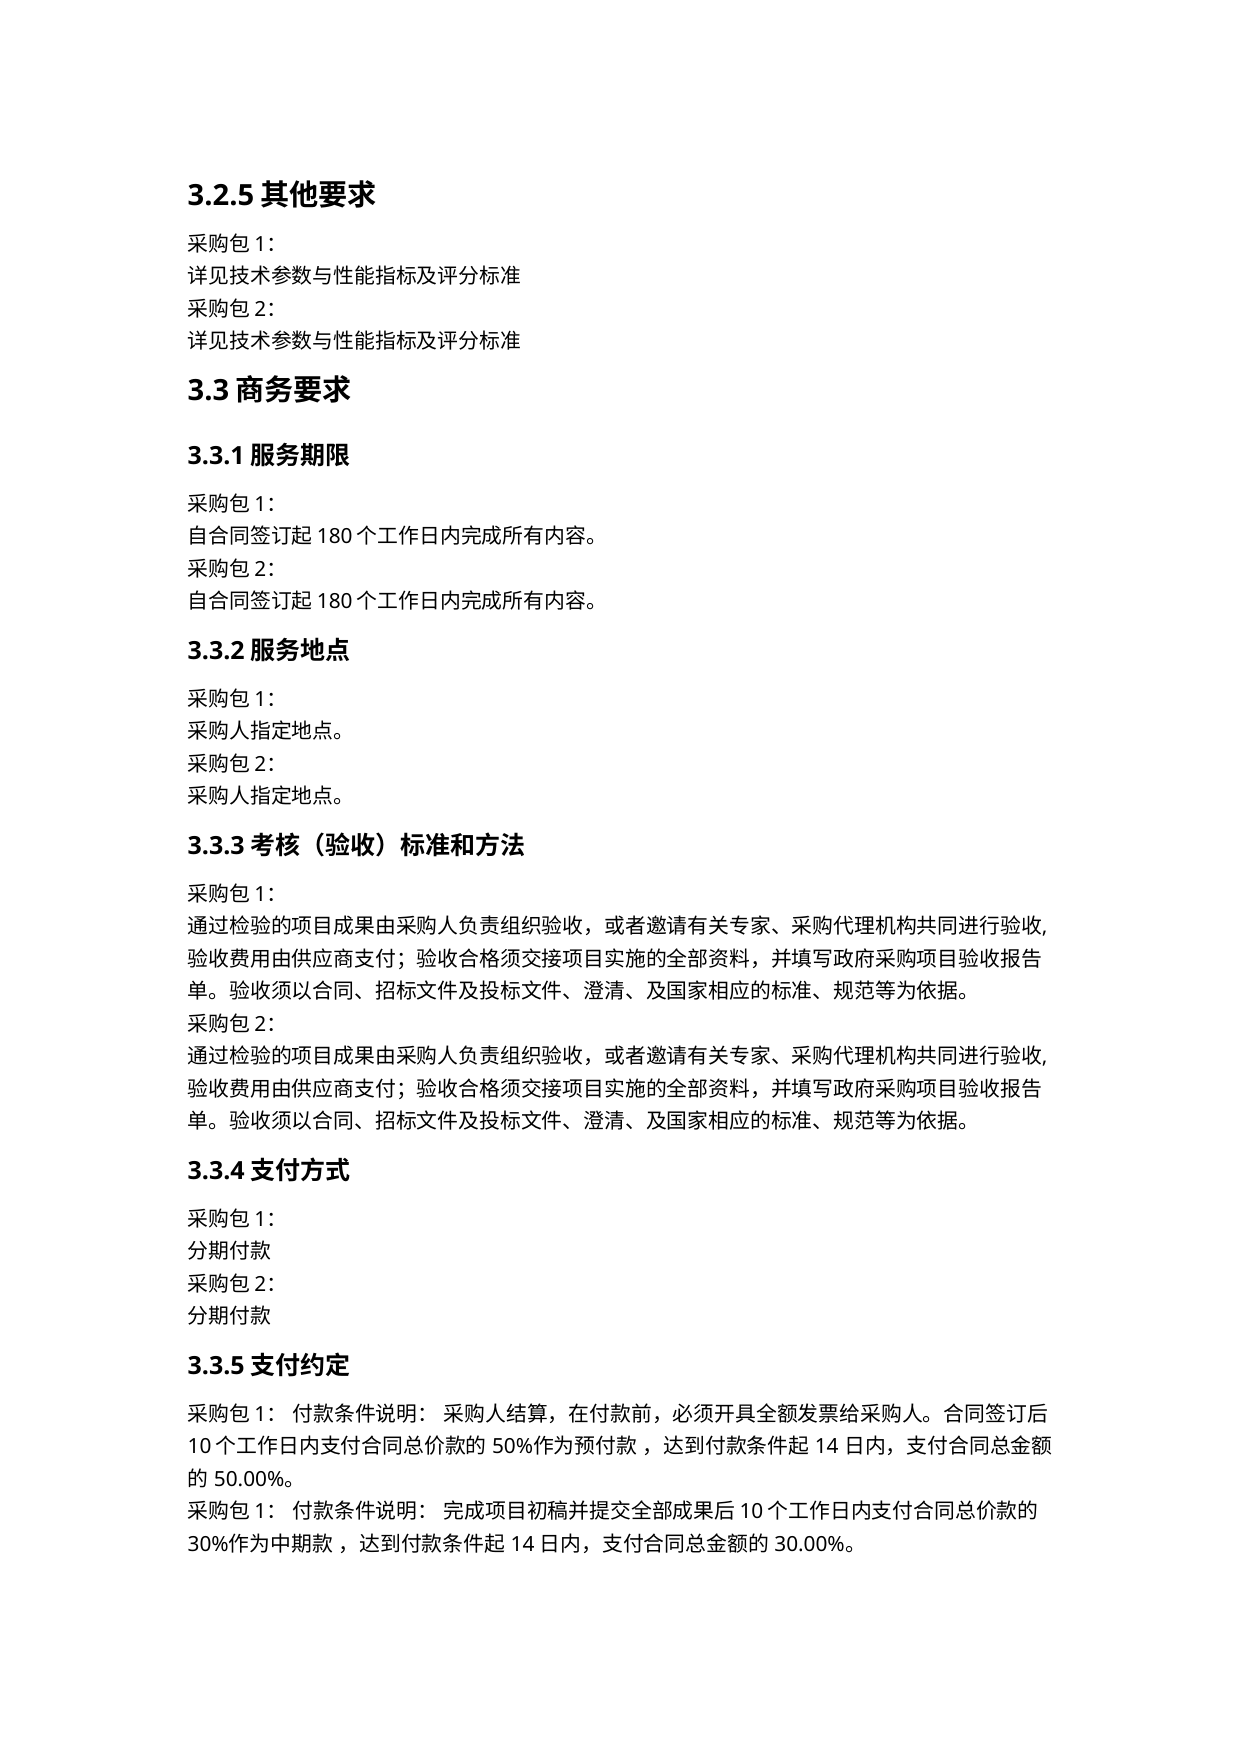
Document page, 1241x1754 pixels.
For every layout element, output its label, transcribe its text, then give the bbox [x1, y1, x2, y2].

text 采购包1： [187, 1202, 1053, 1234]
text 3.3.5支付约定 [187, 1332, 1053, 1397]
text 分期付款 [187, 1234, 1053, 1267]
text 采购包2： [187, 552, 1053, 584]
text 采购包2： [187, 747, 1053, 779]
text 3.3.1服务期限 [187, 422, 1053, 487]
text 采购包1： [187, 877, 1053, 909]
text 采购人指定地点。 [187, 714, 1053, 747]
text 采购包1： [187, 682, 1053, 714]
text 分期付款 [187, 1299, 1053, 1332]
text 自合同签订起180个工作日内完成所有内容。 [187, 584, 1053, 617]
text 详见技术参数与性能指标及评分标准 [187, 324, 1053, 357]
text 通过检验的项目成果由采购人负责组织验收，或者邀请有关专家、采购代理机构共同进行验收,验收费用由供应商支付；验收合格须交接项目实施的全部资料，并填写政府采购项目验收报告单。验收须以合同、招标文件及投标文件、澄清、及国家相应的标准、规范等为依据。 [187, 909, 1053, 1007]
text 采购包1： [187, 227, 1053, 259]
text 采购包2： [187, 1007, 1053, 1039]
text 采购包2： [187, 1267, 1053, 1299]
text 采购包1： 付款条件说明： 采购人结算，在付款前，必须开具全额发票给采购人。合同签订后 10个工作日内支付合同总价款的 50%作为预付款 ，达到付款条件起 14 日内，支付合同总金额的 50.00%。 [187, 1397, 1053, 1494]
text 3.3.2服务地点 [187, 617, 1053, 682]
text 采购包2： [187, 292, 1053, 324]
text 3.3商务要求 [187, 357, 1053, 422]
text 采购人指定地点。 [187, 779, 1053, 812]
text 自合同签订起180个工作日内完成所有内容。 [187, 519, 1053, 552]
text 采购包1： [187, 487, 1053, 519]
text 3.2.5其他要求 [187, 162, 1053, 227]
text 采购包1： 付款条件说明： 完成项目初稿并提交全部成果后10个工作日内支付合同总价款的30%作为中期款 ，达到付款条件起 14 日内，支付合同总金额的 30.00%。 [187, 1494, 1053, 1559]
text 详见技术参数与性能指标及评分标准 [187, 259, 1053, 292]
text 3.3.3考核（验收）标准和方法 [187, 812, 1053, 877]
text 3.3.4支付方式 [187, 1137, 1053, 1202]
text 通过检验的项目成果由采购人负责组织验收，或者邀请有关专家、采购代理机构共同进行验收,验收费用由供应商支付；验收合格须交接项目实施的全部资料，并填写政府采购项目验收报告单。验收须以合同、招标文件及投标文件、澄清、及国家相应的标准、规范等为依据。 [187, 1039, 1053, 1137]
